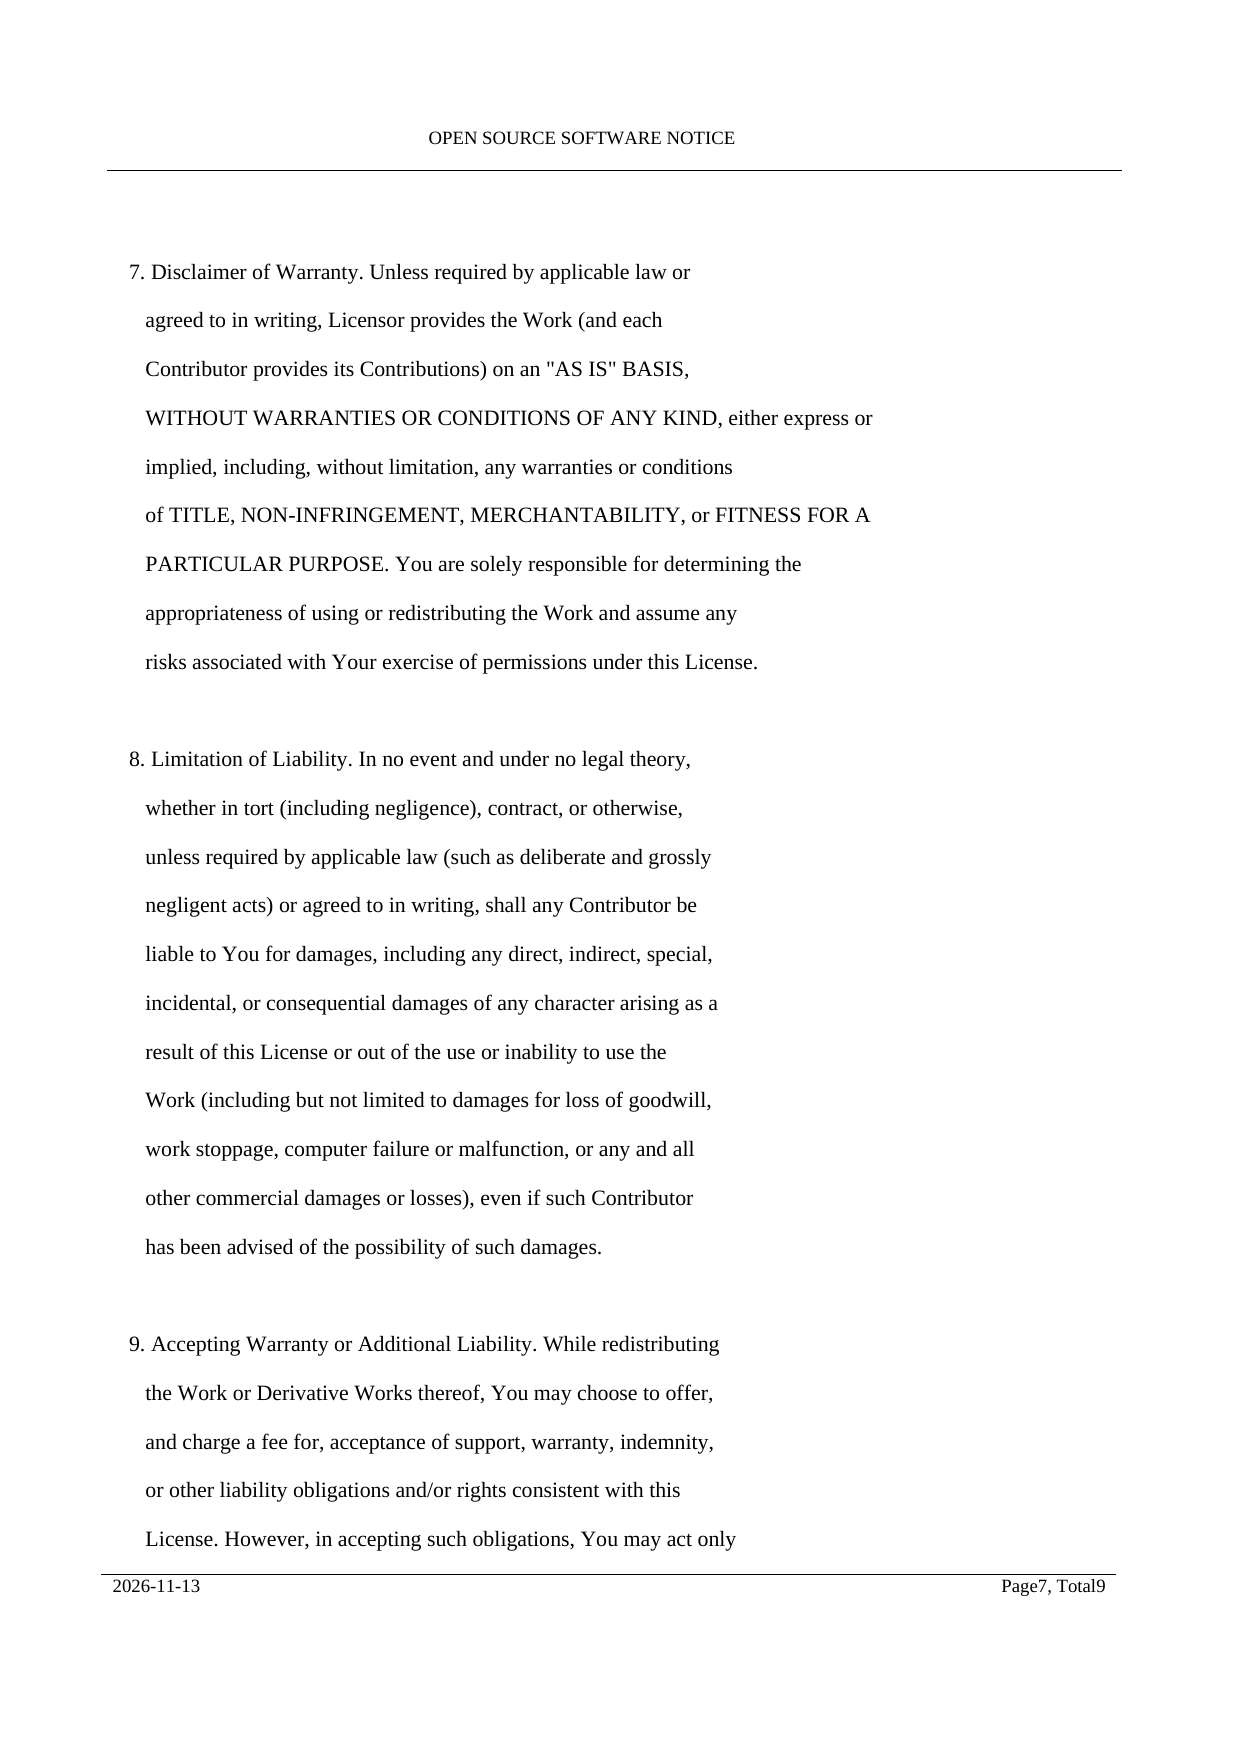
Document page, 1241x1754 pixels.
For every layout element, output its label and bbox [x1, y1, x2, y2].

text [112, 206, 1128, 1555]
